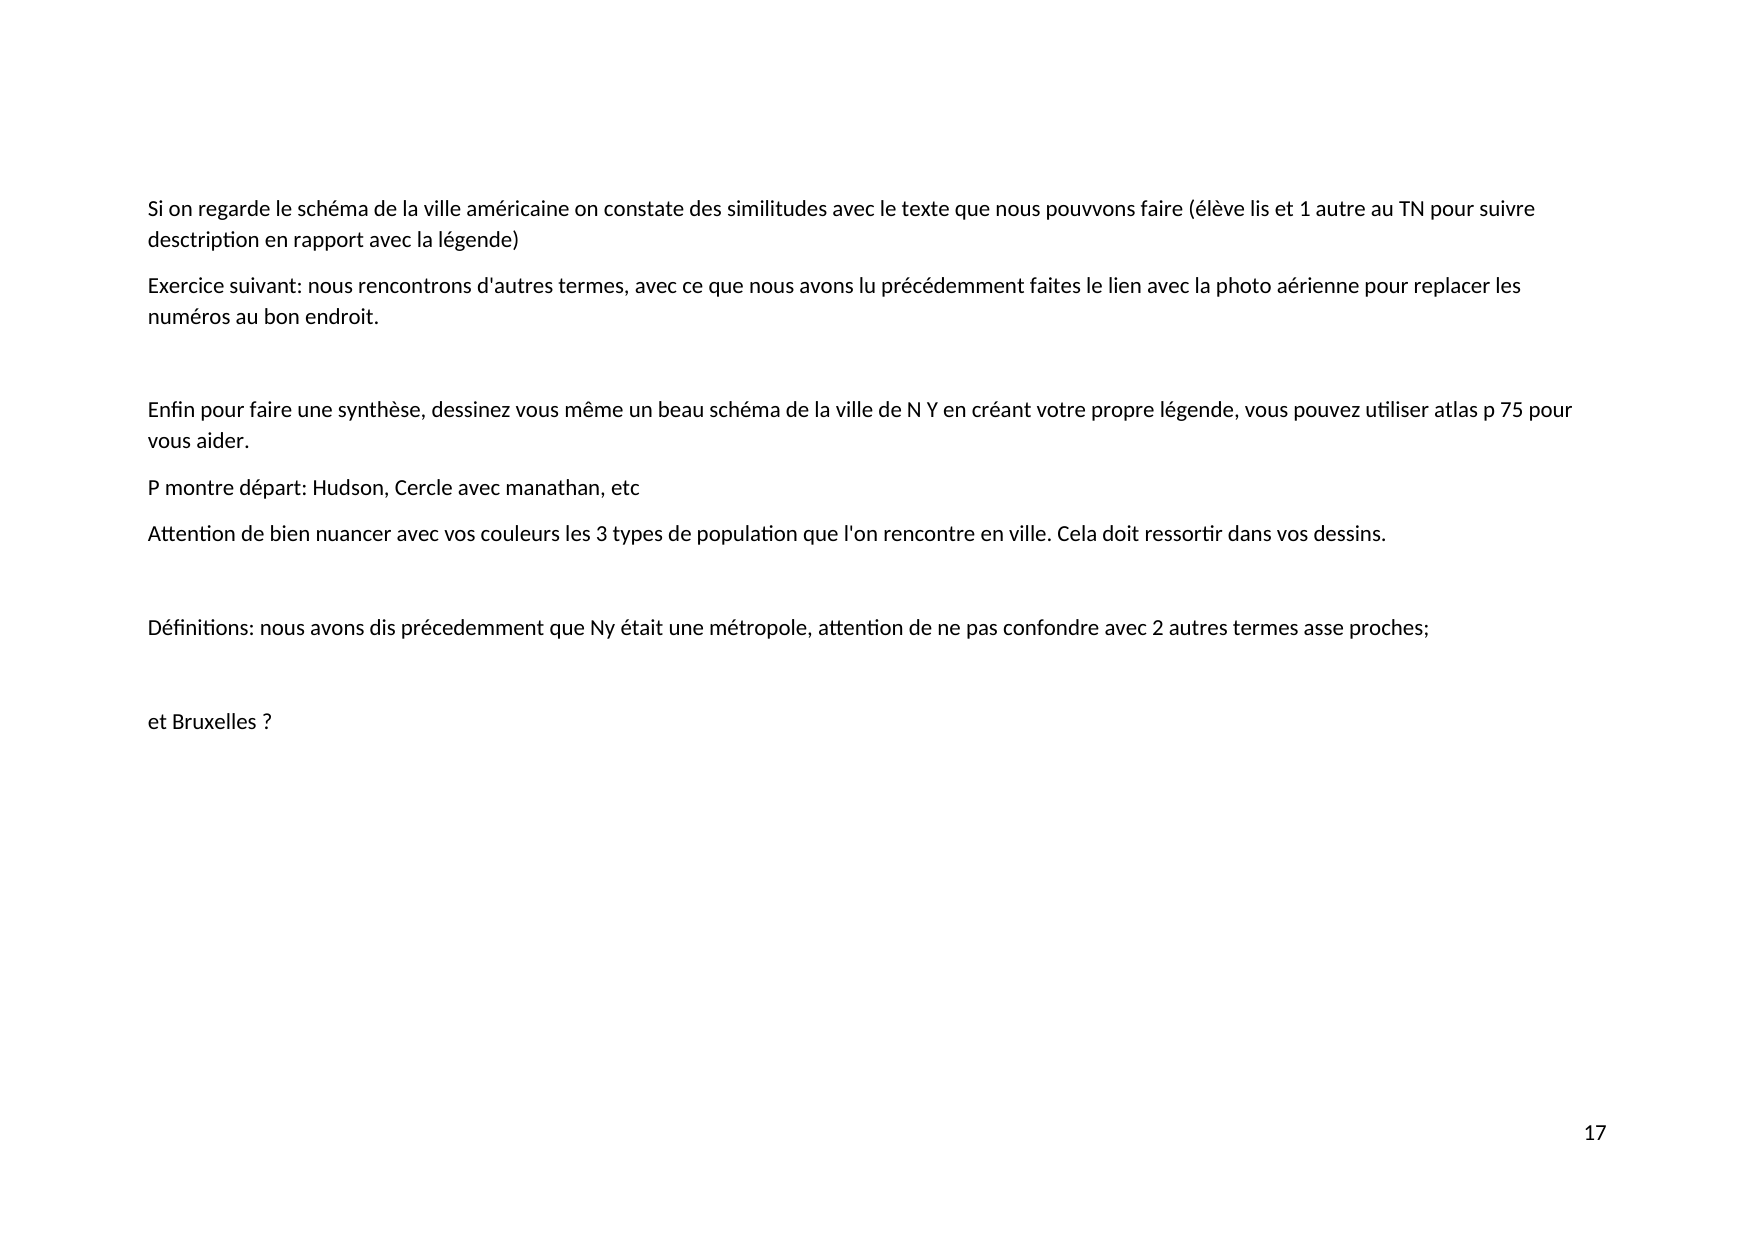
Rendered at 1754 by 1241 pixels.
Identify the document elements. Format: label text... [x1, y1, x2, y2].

text Enfin pour faire une synthèse, dessinez vous même un beau schéma de la ville de N Y en créant votre propre légende, vous pouvez utiliser atlas p 75 pour vous aider. [148, 396, 1606, 454]
text P montre départ: Hudson, Cercle avec manathan, etc [148, 473, 1606, 501]
text Exercice suivant: nous rencontrons d'autres termes, avec ce que nous avons lu précédemment faites le lien avec la photo aérienne pour replacer les numéros au bon endroit. [148, 272, 1606, 330]
text et Bruxelles ? [148, 707, 1606, 735]
text Si on regarde le schéma de la ville américaine on constate des similitudes avec le texte que nous pouvvons faire (élève lis et 1 autre au TN pour suivre desctription en rapport avec la légende) [148, 194, 1606, 253]
text Attention de bien nuancer avec vos couleurs les 3 types de population que l'on rencontre en ville. Cela doit ressortir dans vos dessins. [148, 519, 1606, 547]
text Définitions: nous avons dis précedemment que Ny était une métropole, attention de ne pas confondre avec 2 autres termes asse proches; [148, 613, 1606, 641]
